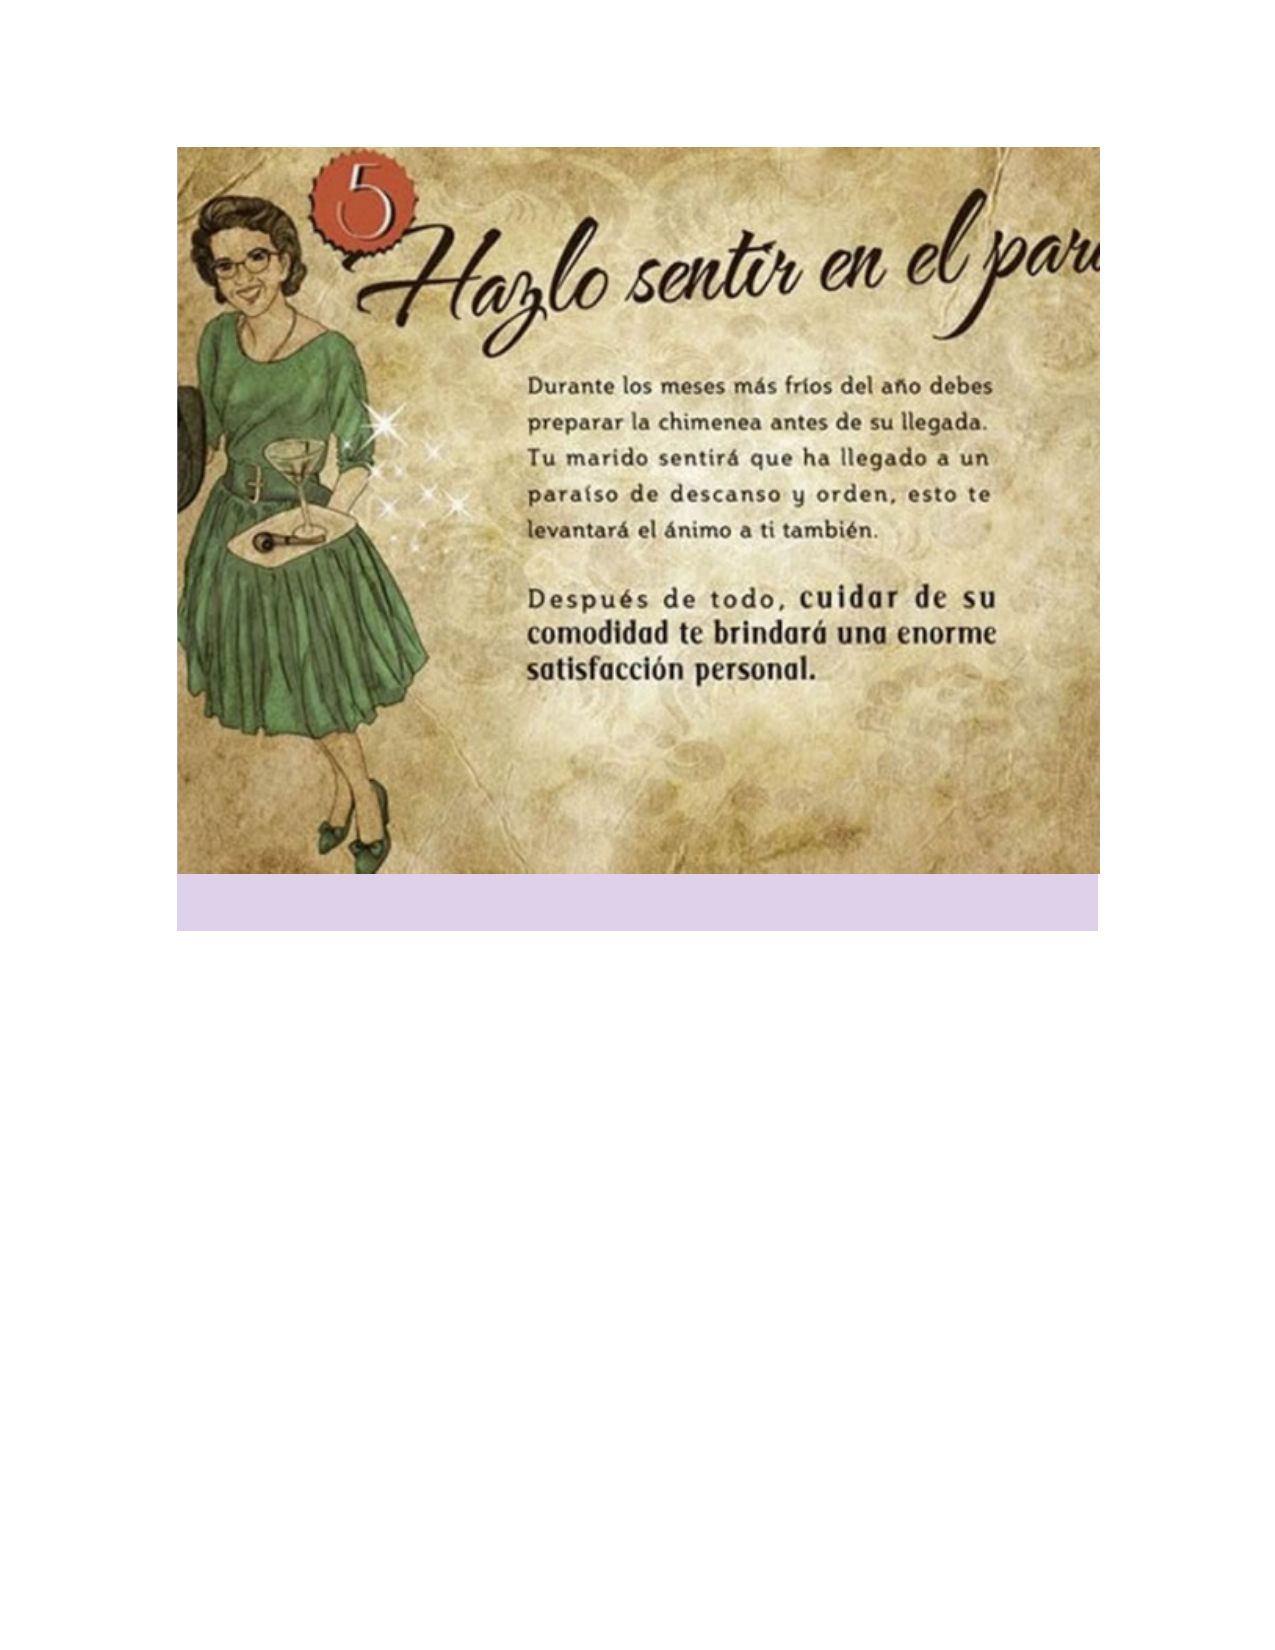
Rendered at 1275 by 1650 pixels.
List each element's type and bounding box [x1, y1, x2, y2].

picture [177, 147, 1100, 874]
